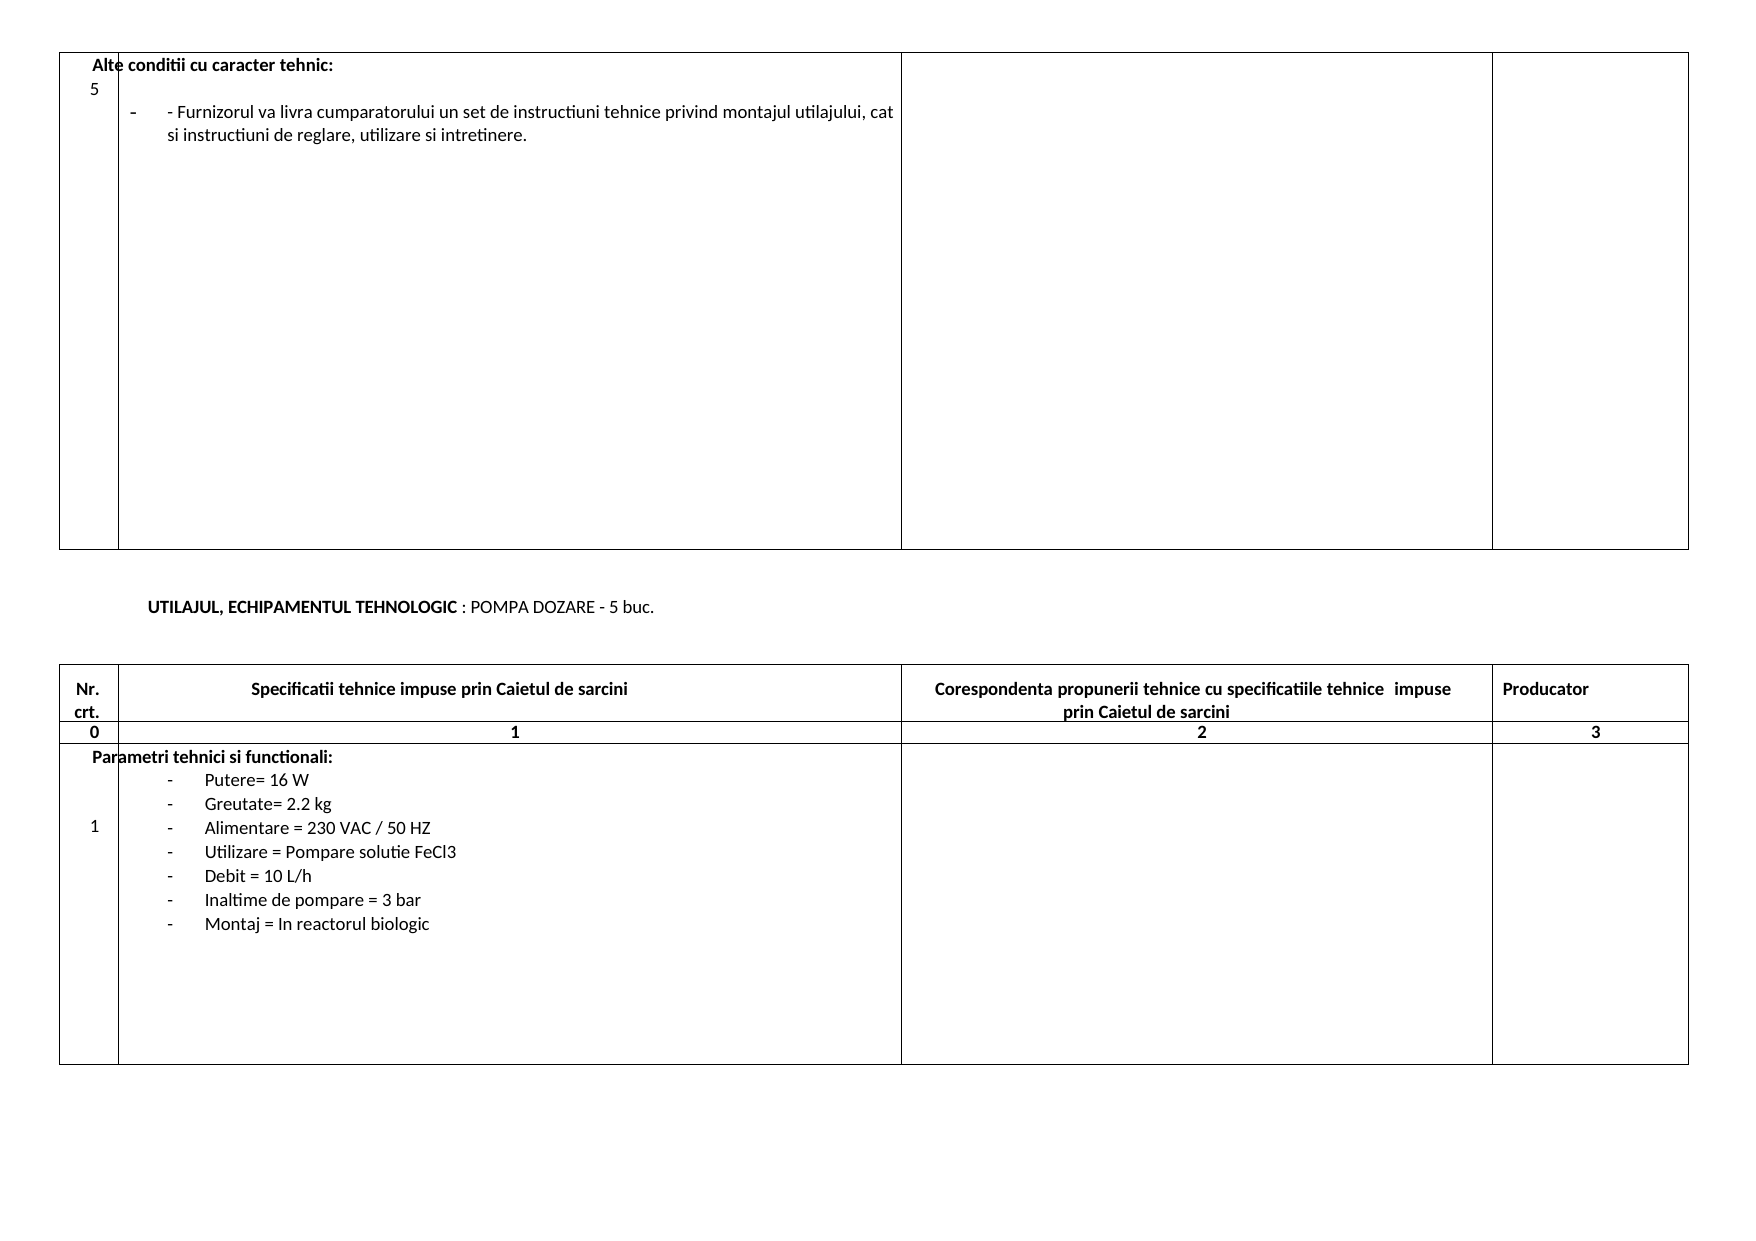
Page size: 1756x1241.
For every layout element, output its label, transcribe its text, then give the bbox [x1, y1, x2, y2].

table_header Specificatii tehnice impuse prin Caietul de sarcini [119, 665, 901, 721]
table_header Corespondenta propunerii tehnice cu specificatiile tehnice impuse prin Caietul de sarcini [902, 665, 1492, 721]
table_cell 1 [60, 744, 118, 1063]
table_cell [902, 744, 1492, 1063]
table_cell 2 [902, 722, 1492, 743]
table_header Producator [1493, 665, 1688, 721]
table_cell 0 [60, 722, 118, 743]
table_cell Alte conditii cu caracter tehnic: - Furnizorul va livra cumparatorului un set de instructiuni tehnice privind montajul utilajului, cat si instructiuni de reglare, utilizare si intretinere. [119, 53, 901, 548]
table_cell Parametri tehnici si functionali: Putere= 16 W Greutate= 2.2 kg Alimentare = 230 VAC / 50 HZ Utilizare = Pompare solutie FeCl3 Debit = 10 L/h Inaltime de pompare = 3 bar Montaj = In reactorul biologic [119, 744, 901, 1063]
table_cell 1 [119, 722, 901, 743]
table_cell [902, 53, 1492, 548]
table_cell 5 [60, 53, 118, 548]
text UTILAJUL, ECHIPAMENTUL TEHNOLOGIC : POMPA DOZARE - 5 buc. [148, 595, 1701, 618]
table_header Nr. crt. [60, 665, 118, 721]
table_cell 3 [1493, 722, 1688, 743]
table_cell [1493, 53, 1688, 548]
table_cell [1493, 744, 1688, 1063]
